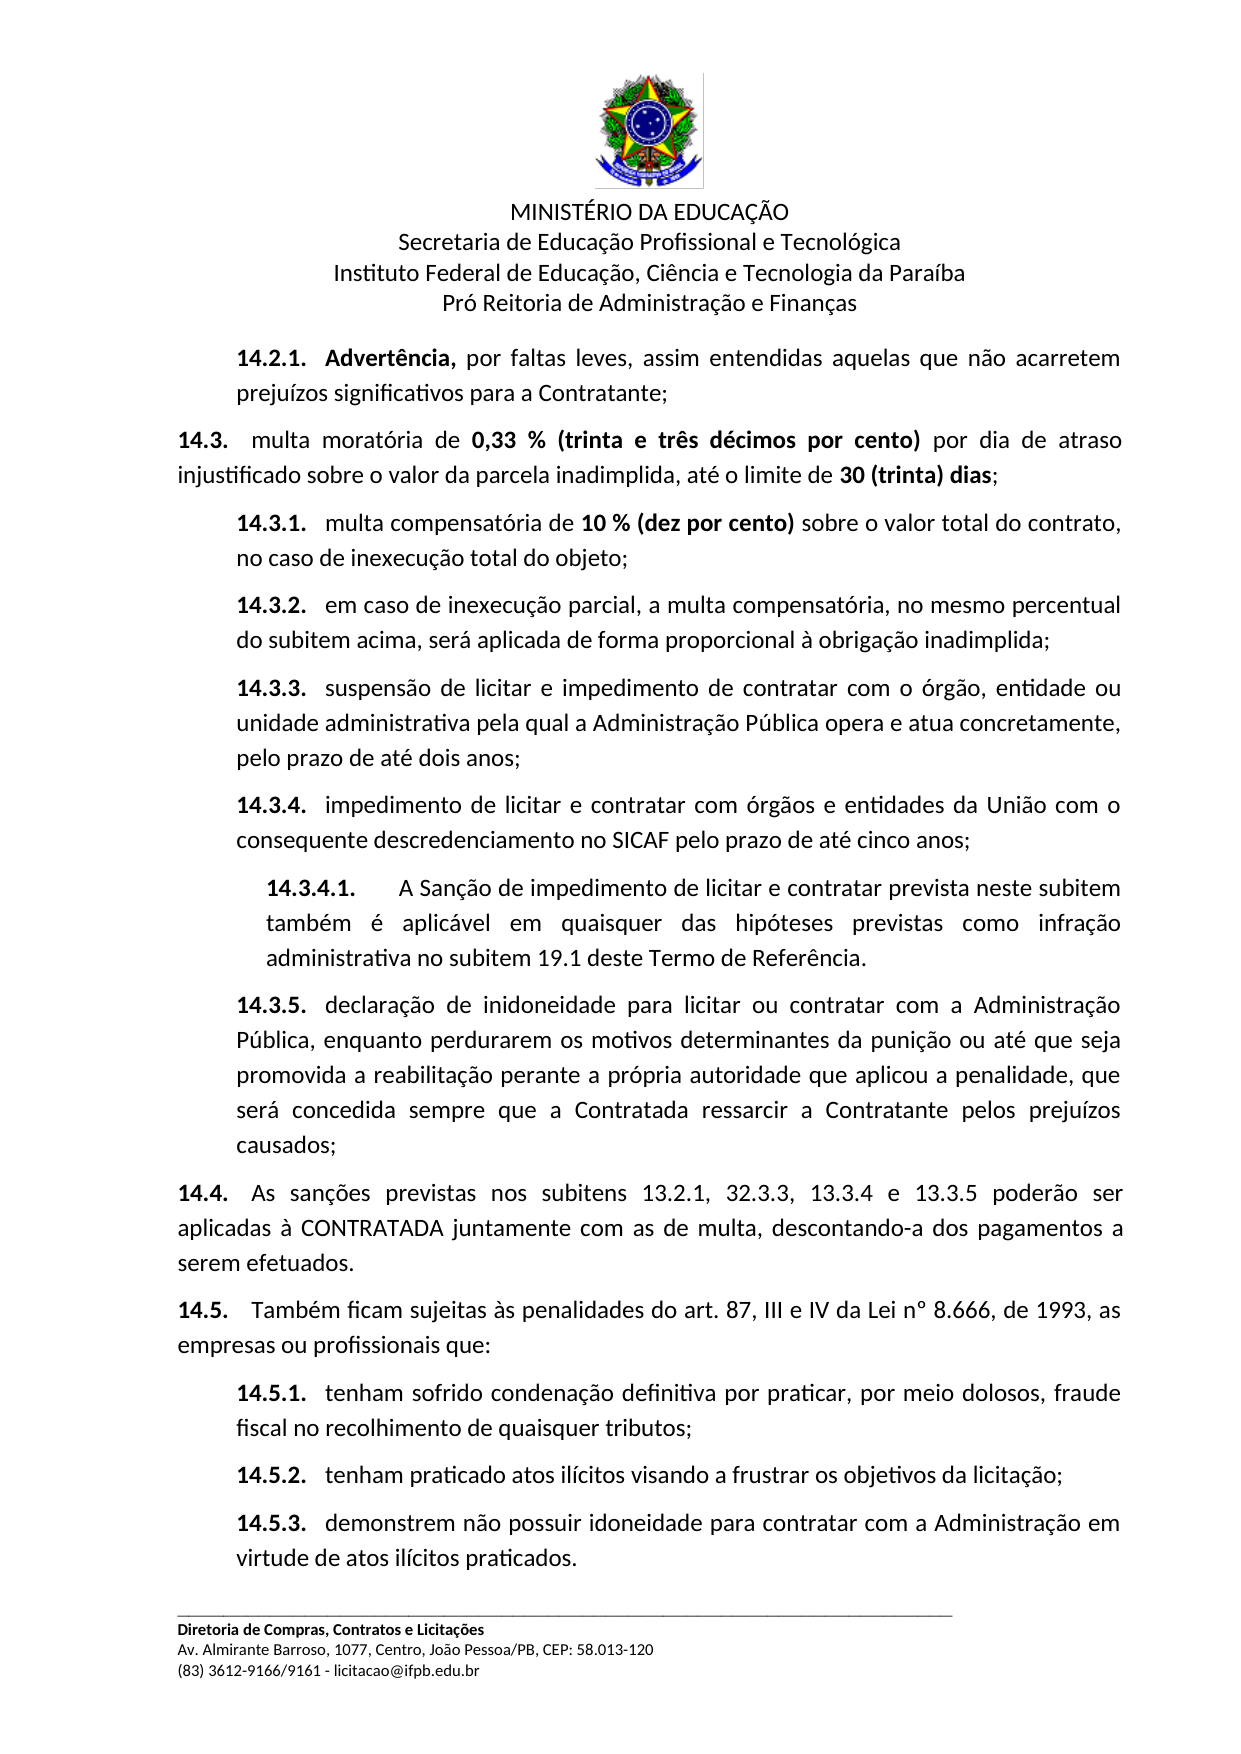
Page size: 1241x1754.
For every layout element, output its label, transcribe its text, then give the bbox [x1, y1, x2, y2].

list suspensão de licitar e impedimento de contratar com o órgão, entidade ou unidade administrativa pela qual a Administração Pública opera e atua concretamente, pelo prazo de até dois anos; [236, 672, 1122, 772]
list em caso de inexecução parcial, a multa compensatória, no mesmo percentual do subitem acima, será aplicada de forma proporcional à obrigação inadimplida; [236, 589, 1122, 655]
list declaração de inidoneidade para licitar ou contratar com a Administração Pública, enquanto perdurarem os motivos determinantes da punição ou até que seja promovida a reabilitação perante a própria autoridade que aplicou a penalidade, que será concedida sempre que a Contratada ressarcir a Contratante pelos prejuízos causados; [236, 989, 1122, 1160]
list As sanções previstas nos subitens 13.2.1, 32.3.3, 13.3.4 e 13.3.5 poderão ser aplicadas à CONTRATADA juntamente com as de multa, descontando-a dos pagamentos a serem efetuados. [177, 1177, 1125, 1277]
list multa moratória de 0,33 % (trinta e três décimos por cento) por dia de atraso injustificado sobre o valor da parcela inadimplida, até o limite de 30 (trinta) dias; [177, 424, 1122, 490]
list impedimento de licitar e contratar com órgãos e entidades da União com o consequente descredenciamento no SICAF pelo prazo de até cinco anos; [236, 789, 1122, 855]
list multa compensatória de 10 % (dez por cento) sobre o valor total do contrato, no caso de inexecução total do objeto; [236, 507, 1122, 572]
list tenham sofrido condenação definitiva por praticar, por meio dolosos, fraude fiscal no recolhimento de quaisquer tributos; [236, 1377, 1122, 1442]
list A Sanção de impedimento de licitar e contratar prevista neste subitem também é aplicável em quaisquer das hipóteses previstas como infração administrativa no subitem 19.1 deste Termo de Referência. [266, 872, 1122, 972]
list Também ficam sujeitas às penalidades do art. 87, III e IV da Lei nº 8.666, de 1993, as empresas ou profissionais que: [177, 1294, 1122, 1360]
picture [595, 73, 705, 190]
list Advertência, por faltas leves, assim entendidas aquelas que não acarretem prejuízos significativos para a Contratante; [236, 342, 1122, 407]
list demonstrem não possuir idoneidade para contratar com a Administração em virtude de atos ilícitos praticados. [236, 1507, 1122, 1572]
list tenham praticado atos ilícitos visando a frustrar os objetivos da licitação; [236, 1459, 1122, 1490]
